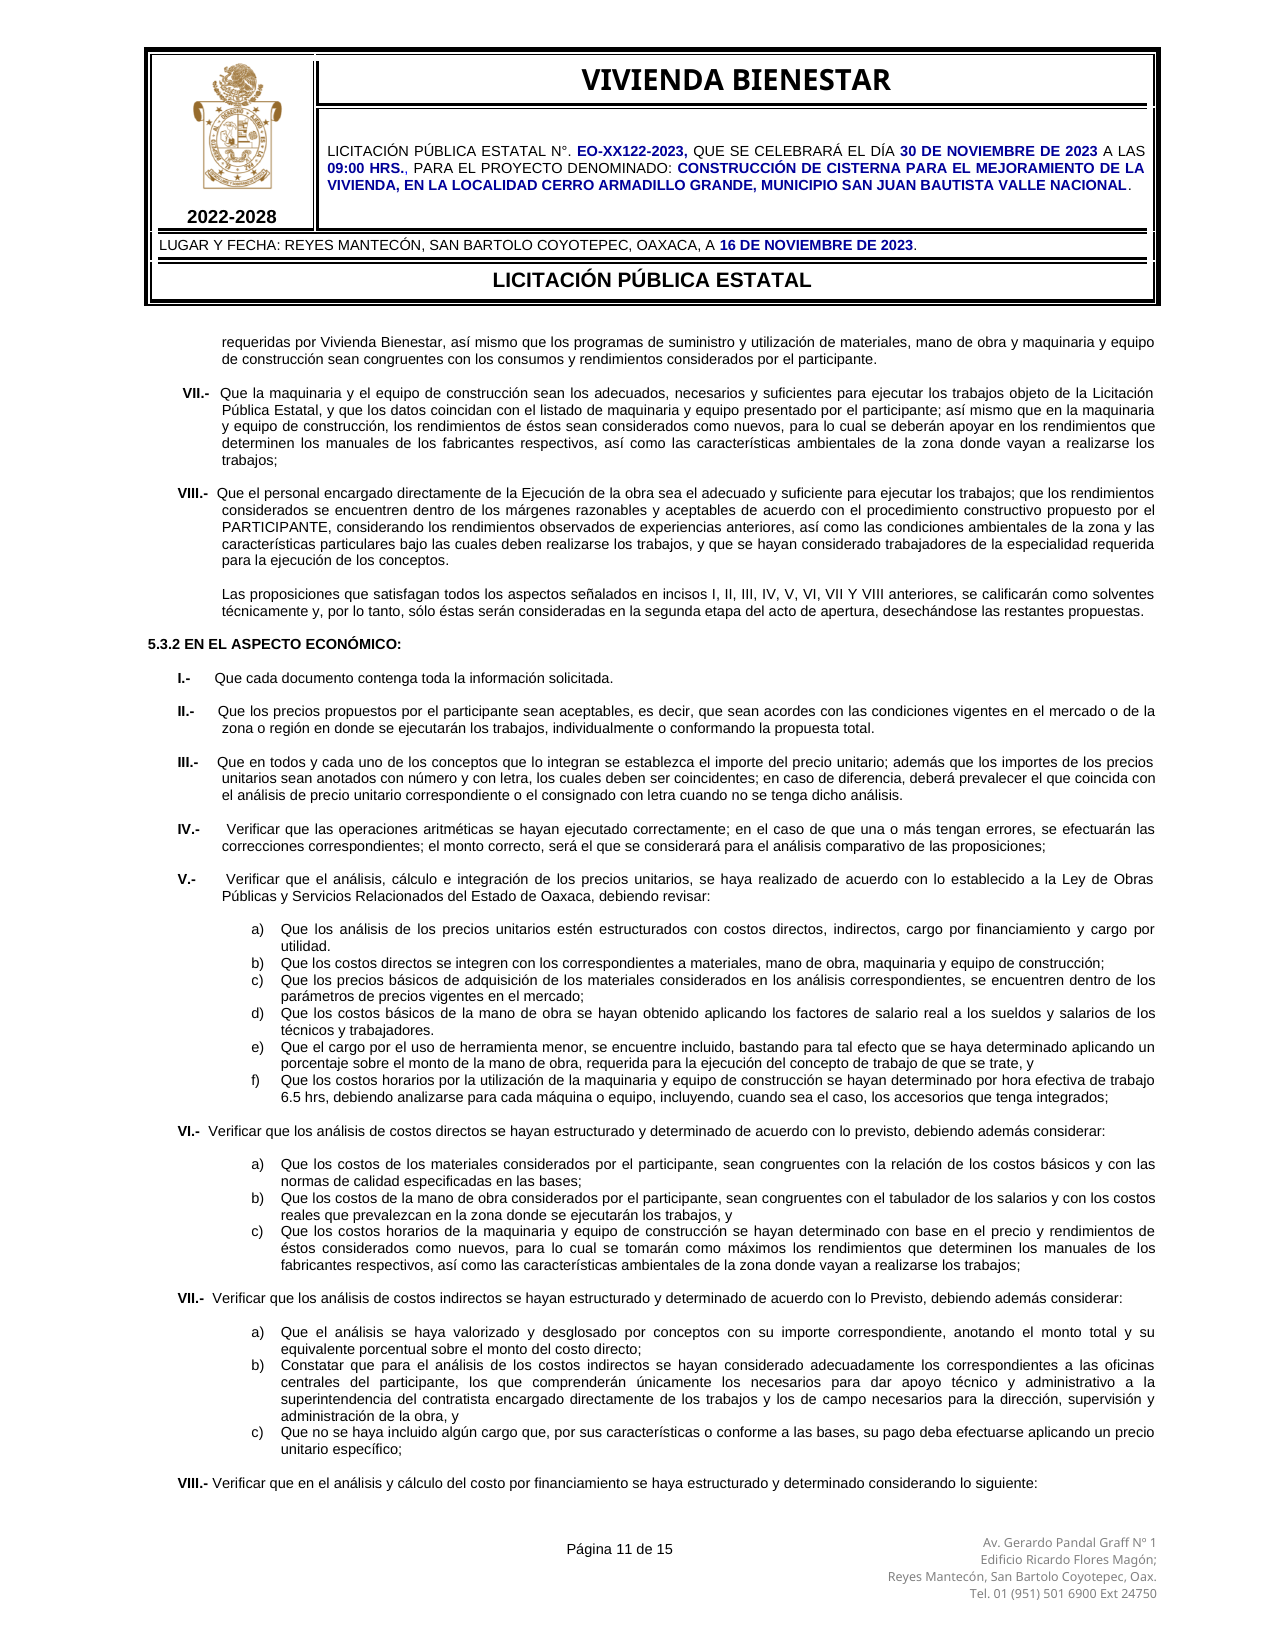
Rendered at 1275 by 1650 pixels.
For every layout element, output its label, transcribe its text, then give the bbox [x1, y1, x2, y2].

text VIII.- Verificar que en el análisis y cálculo del costo por financiamiento se haya estructurado y determinado considerando lo siguiente: [177, 1474, 1157, 1491]
list Que los costos horarios de la maquinaria y equipo de construcción se hayan determinado con base en el precio y rendimientos de éstos considerados como nuevos, para lo cual se tomarán como máximos los rendimientos que determinen los manuales de los fabricantes respectivos, así como las características ambientales de la zona donde vayan a realizarse los trabajos; [251, 1223, 1157, 1273]
text III.- Que en todos y cada uno de los conceptos que lo integran se establezca el importe del precio unitario; además que los importes de los precios unitarios sean anotados con número y con letra, los cuales deben ser coincidentes; en caso de diferencia, deberá prevalecer el que coincida con el análisis de precio unitario correspondiente o el consignado con letra cuando no se tenga dicho análisis. [177, 753, 1157, 804]
text V.- Verificar que el análisis, cálculo e integración de los precios unitarios, se haya realizado de acuerdo con lo establecido a la Ley de Obras Públicas y Servicios Relacionados del Estado de Oaxaca, debiendo revisar: [177, 871, 1157, 904]
list Que el cargo por el uso de herramienta menor, se encuentre incluido, bastando para tal efecto que se haya determinado aplicando un porcentaje sobre el monto de la mano de obra, requerida para la ejecución del concepto de trabajo de que se trate, y [251, 1038, 1157, 1072]
list Que no se haya incluido algún cargo que, por sus características o conforme a las bases, su pago deba efectuarse aplicando un precio unitario específico; [251, 1424, 1157, 1458]
list Que los costos horarios por la utilización de la maquinaria y equipo de construcción se hayan determinado por hora efectiva de trabajo 6.5 hrs, debiendo analizarse para cada máquina o equipo, incluyendo, cuando sea el caso, los accesorios que tenga integrados; [251, 1072, 1157, 1106]
text IV.- Verificar que las operaciones aritméticas se hayan ejecutado correctamente; en el caso de que una o más tengan errores, se efectuarán las correcciones correspondientes; el monto correcto, será el que se considerará para el análisis comparativo de las proposiciones; [177, 820, 1157, 854]
text Las proposiciones que satisfagan todos los aspectos señalados en incisos I, II, III, IV, V, VI, VII Y VIII anteriores, se calificarán como solventes técnicamente y, por lo tanto, sólo éstas serán consideradas en la segunda etapa del acto de apertura, desechándose las restantes propuestas. [222, 586, 1157, 619]
list Constatar que para el análisis de los costos indirectos se hayan considerado adecuadamente los correspondientes a las oficinas centrales del participante, los que comprenderán únicamente los necesarios para dar apoyo técnico y administrativo a la superintendencia del contratista encargado directamente de los trabajos y los de campo necesarios para la dirección, supervisión y administración de la obra, y [251, 1357, 1157, 1424]
list Que los costos directos se integren con los correspondientes a materiales, mano de obra, maquinaria y equipo de construcción; [251, 954, 1157, 971]
list Que los precios básicos de adquisición de los materiales considerados en los análisis correspondientes, se encuentren dentro de los parámetros de precios vigentes en el mercado; [251, 971, 1157, 1005]
picture [187, 59, 285, 188]
list Que los análisis de los precios unitarios estén estructurados con costos directos, indirectos, cargo por financiamiento y cargo por utilidad. [251, 921, 1157, 954]
text VI.- Verificar que los análisis de costos directos se hayan estructurado y determinado de acuerdo con lo previsto, debiendo además considerar: [177, 1122, 1157, 1139]
text VIII.- Que el personal encargado directamente de la Ejecución de la obra sea el adecuado y suficiente para ejecutar los trabajos; que los rendimientos considerados se encuentren dentro de los márgenes razonables y aceptables de acuerdo con el procedimiento constructivo propuesto por el PARTICIPANTE, considerando los rendimientos observados de experiencias anteriores, así como las condiciones ambientales de la zona y las características particulares bajo las cuales deben realizarse los trabajos, y que se hayan considerado trabajadores de la especialidad requerida para la ejecución de los conceptos. [177, 485, 1157, 569]
text I.- Que cada documento contenga toda la información solicitada. [177, 669, 1157, 686]
list Que los costos básicos de la mano de obra se hayan obtenido aplicando los factores de salario real a los sueldos y salarios de los técnicos y trabajadores. [251, 1005, 1157, 1038]
list Que el análisis se haya valorizado y desglosado por conceptos con su importe correspondiente, anotando el monto total y su equivalente porcentual sobre el monto del costo directo; [251, 1323, 1157, 1357]
text VII.- Que la maquinaria y el equipo de construcción sean los adecuados, necesarios y suficientes para ejecutar los trabajos objeto de la Licitación Pública Estatal, y que los datos coincidan con el listado de maquinaria y equipo presentado por el participante; así mismo que en la maquinaria y equipo de construcción, los rendimientos de éstos sean considerados como nuevos, para lo cual se deberán apoyar en los rendimientos que determinen los manuales de los fabricantes respectivos, así como las características ambientales de la zona donde vayan a realizarse los trabajos; [177, 384, 1157, 468]
text 5.3.2 EN EL ASPECTO ECONÓMICO: [148, 636, 1157, 653]
list Que los costos de la mano de obra considerados por el participante, sean congruentes con el tabulador de los salarios y con los costos reales que prevalezcan en la zona donde se ejecutarán los trabajos, y [251, 1189, 1157, 1223]
text VII.- Verificar que los análisis de costos indirectos se hayan estructurado y determinado de acuerdo con lo Previsto, debiendo además considerar: [177, 1290, 1157, 1307]
list Que los costos de los materiales considerados por el participante, sean congruentes con la relación de los costos básicos y con las normas de calidad especificadas en las bases; [251, 1156, 1157, 1189]
text II.- Que los precios propuestos por el participante sean aceptables, es decir, que sean acordes con las condiciones vigentes en el mercado o de la zona o región en donde se ejecutarán los trabajos, individualmente o conformando la propuesta total. [177, 703, 1157, 737]
